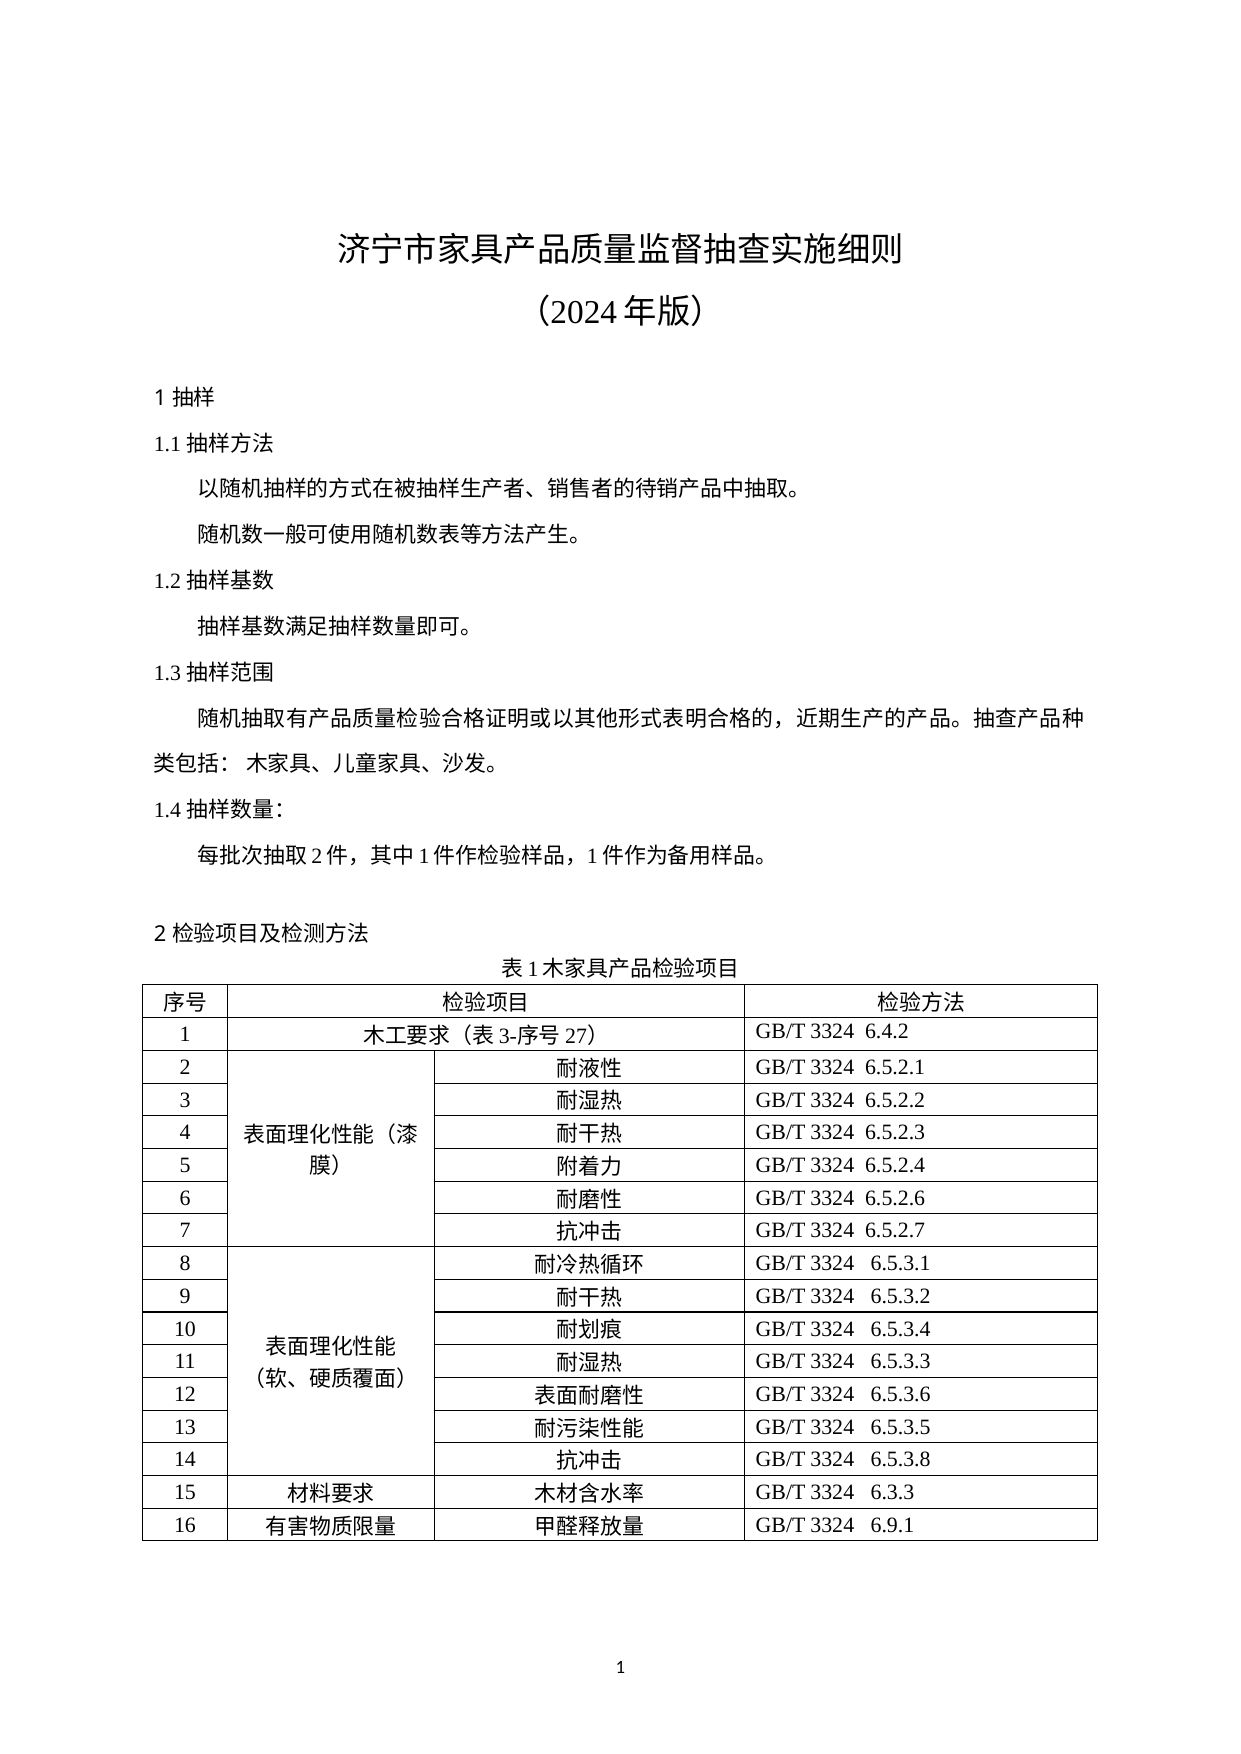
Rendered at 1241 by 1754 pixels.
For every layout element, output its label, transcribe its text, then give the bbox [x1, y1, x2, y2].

text 每批次抽取2件，其中1件作检验样品，1件作为备用样品。 [153, 827, 1087, 873]
table_cell 耐划痕 [435, 1313, 744, 1344]
table_cell 耐湿热 [435, 1345, 744, 1377]
table_cell 木材含水率 [435, 1476, 744, 1508]
text 随机抽取有产品质量检验合格证明或以其他形式表明合格的，近期生产的产品。抽查产品种类包括： 木家具、儿童家具、沙发。 [153, 689, 1087, 781]
text 表1木家具产品检验项目 [153, 951, 1087, 983]
table_cell GB/T 3324 6.5.2.4 [745, 1149, 1097, 1181]
table_header 序号 [143, 985, 227, 1017]
table_cell 耐干热 [435, 1280, 744, 1311]
table_cell GB/T 3324 6.4.2 [745, 1018, 1097, 1050]
text 1.2 抽样基数 [153, 552, 1087, 598]
table_cell GB/T 3324 6.5.2.3 [745, 1116, 1097, 1148]
table_cell 甲醛释放量 [435, 1509, 744, 1540]
table_cell GB/T 3324 6.5.3.6 [745, 1378, 1097, 1409]
table_cell 有害物质限量 [228, 1509, 434, 1540]
table_cell GB/T 3324 6.5.3.2 [745, 1280, 1097, 1311]
table_cell 10 [143, 1313, 227, 1344]
table_cell GB/T 3324 6.5.3.3 [745, 1345, 1097, 1377]
text 抽样基数满足抽样数量即可。 [153, 598, 1087, 643]
text 1.4 抽样数量： [153, 781, 1087, 827]
table_cell 14 [143, 1443, 227, 1475]
text 济宁市家具产品质量监督抽查实施细则 [153, 212, 1087, 274]
table_cell 5 [143, 1149, 227, 1181]
table_cell 8 [143, 1247, 227, 1279]
table_cell 耐液性 [435, 1051, 744, 1082]
table_cell 15 [143, 1476, 227, 1508]
table_cell 材料要求 [228, 1476, 434, 1508]
table_cell GB/T 3324 6.5.3.8 [745, 1443, 1097, 1475]
table_cell 表面理化性能（漆膜） [228, 1051, 434, 1246]
table_cell 11 [143, 1345, 227, 1377]
table_cell 抗冲击 [435, 1214, 744, 1246]
table_cell 表面理化性能（软、硬质覆面） [228, 1247, 434, 1475]
table_header 检验方法 [745, 985, 1097, 1017]
table_cell GB/T 3324 6.5.2.2 [745, 1084, 1097, 1115]
table_cell 6 [143, 1182, 227, 1213]
text 1 抽样 [153, 368, 1087, 414]
table_cell 1 [143, 1018, 227, 1050]
text 1.3 抽样范围 [153, 643, 1087, 689]
table_cell 7 [143, 1214, 227, 1246]
table_cell GB/T 3324 6.3.3 [745, 1476, 1097, 1508]
table_cell 12 [143, 1378, 227, 1409]
table_cell 耐干热 [435, 1116, 744, 1148]
table_cell 耐污柒性能 [435, 1411, 744, 1442]
table_cell 3 [143, 1084, 227, 1115]
table_cell 耐冷热循环 [435, 1247, 744, 1279]
text 以随机抽样的方式在被抽样生产者、销售者的待销产品中抽取。 [153, 460, 1087, 506]
text 1.1 抽样方法 [153, 414, 1087, 460]
table_cell 附着力 [435, 1149, 744, 1181]
table_cell GB/T 3324 6.5.3.4 [745, 1313, 1097, 1344]
text 2 检验项目及检测方法 [153, 905, 1087, 951]
table_cell GB/T 3324 6.5.2.7 [745, 1214, 1097, 1246]
table_cell GB/T 3324 6.9.1 [745, 1509, 1097, 1540]
table_cell GB/T 3324 6.5.2.1 [745, 1051, 1097, 1082]
table_cell 13 [143, 1411, 227, 1442]
table_cell 2 [143, 1051, 227, 1082]
table_cell 木工要求（表3-序号27） [228, 1018, 744, 1050]
text 随机数一般可使用随机数表等方法产生。 [153, 506, 1087, 552]
table_cell 表面耐磨性 [435, 1378, 744, 1409]
table_cell GB/T 3324 6.5.3.5 [745, 1411, 1097, 1442]
text （2024年版） [153, 274, 1087, 336]
table_cell GB/T 3324 6.5.3.1 [745, 1247, 1097, 1279]
table_cell 9 [143, 1280, 227, 1311]
table_cell 4 [143, 1116, 227, 1148]
table_cell 16 [143, 1509, 227, 1540]
table_cell GB/T 3324 6.5.2.6 [745, 1182, 1097, 1213]
table_header 检验项目 [228, 985, 744, 1017]
table_cell 抗冲击 [435, 1443, 744, 1475]
table_cell 耐湿热 [435, 1084, 744, 1115]
table_cell 耐磨性 [435, 1182, 744, 1213]
